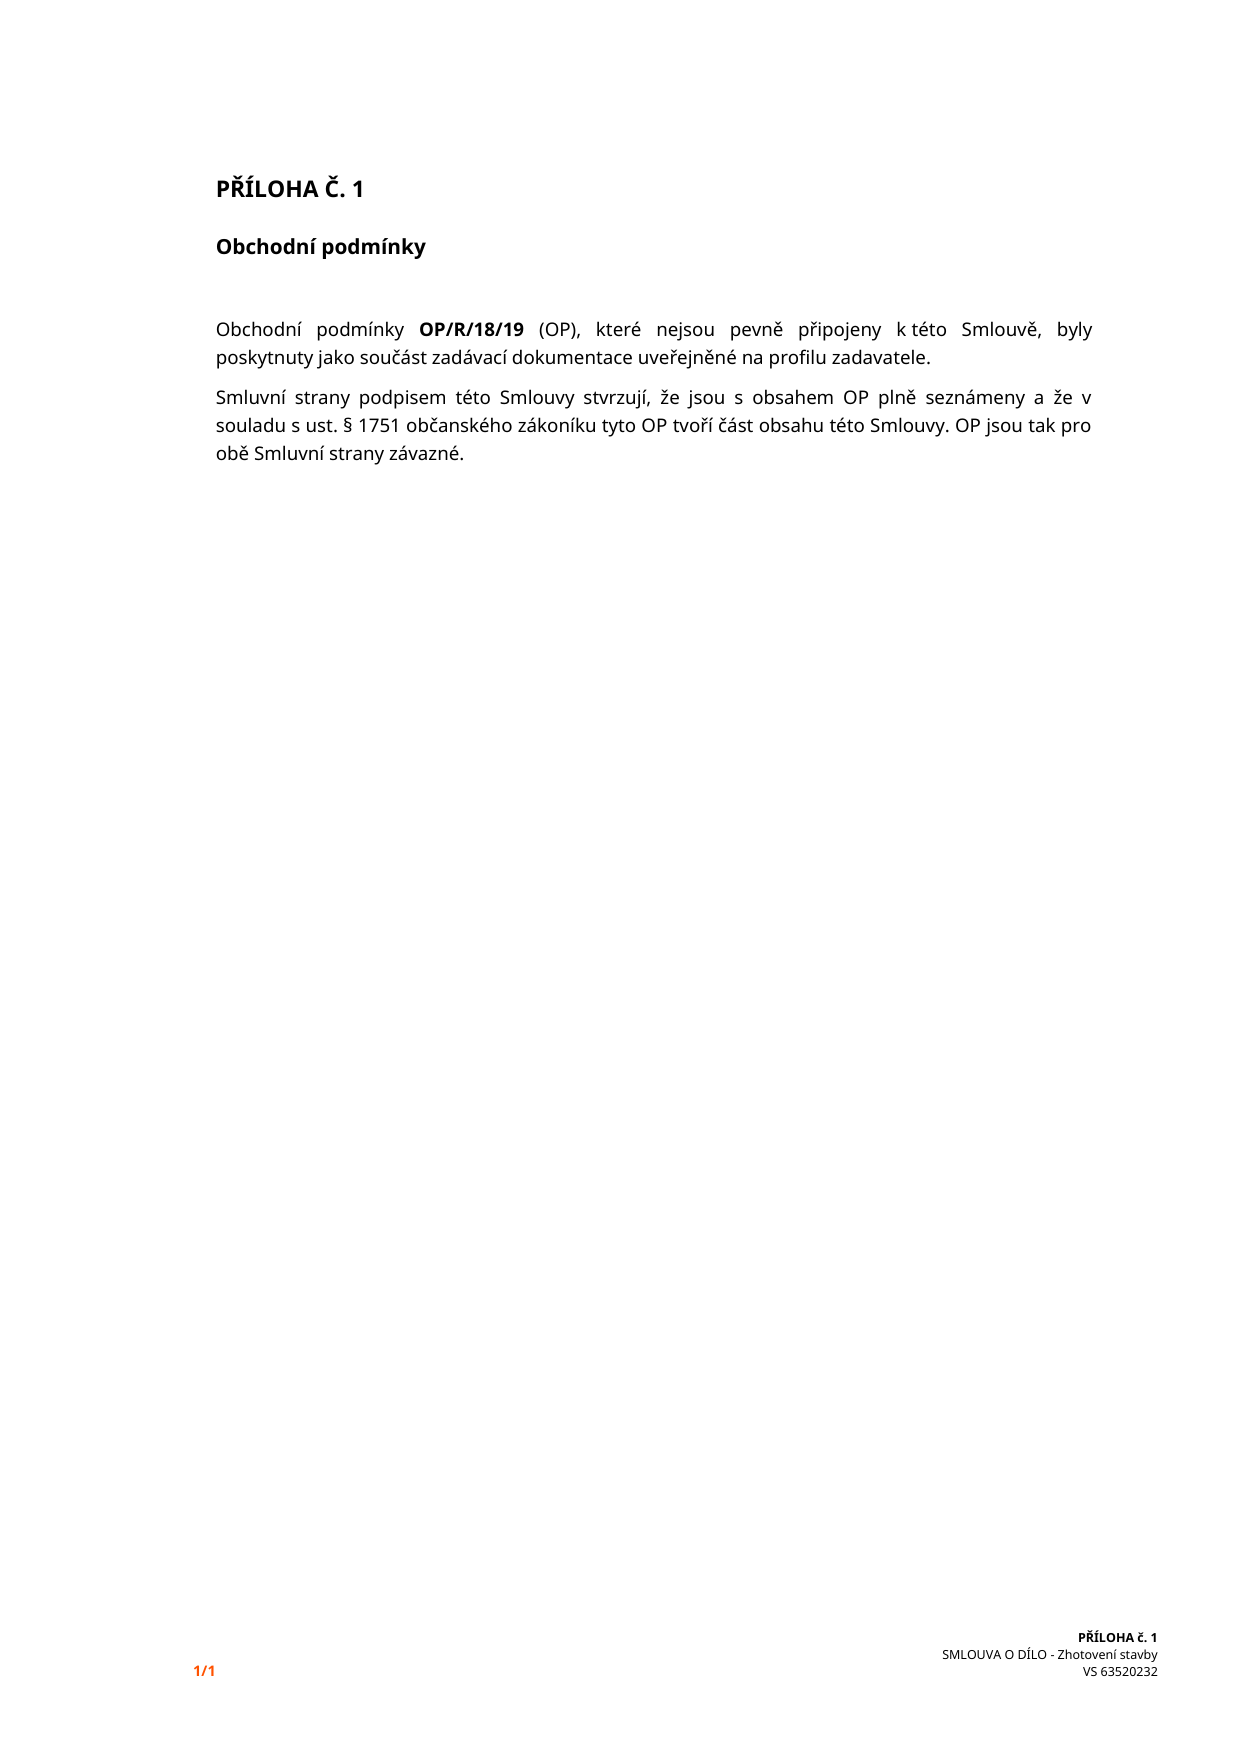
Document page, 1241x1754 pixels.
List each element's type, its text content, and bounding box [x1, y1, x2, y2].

text Obchodní podmínky OP/R/18/19 (OP), které nejsou pevně připojeny k této Smlouvě, byly poskytnuty jako součást zadávací dokumentace uveřejněné na profilu zadavatele. [216, 316, 1093, 370]
text Smluvní strany podpisem této Smlouvy stvrzují, že jsou s obsahem OP plně seznámeny a že v souladu s ust. § 1751 občanského zákoníku tyto OP tvoří část obsahu této Smlouvy. OP jsou tak pro obě Smluvní strany závazné. [216, 385, 1093, 466]
text Příloha č. 1 [216, 172, 1093, 204]
text Obchodní podmínky [216, 232, 1093, 260]
